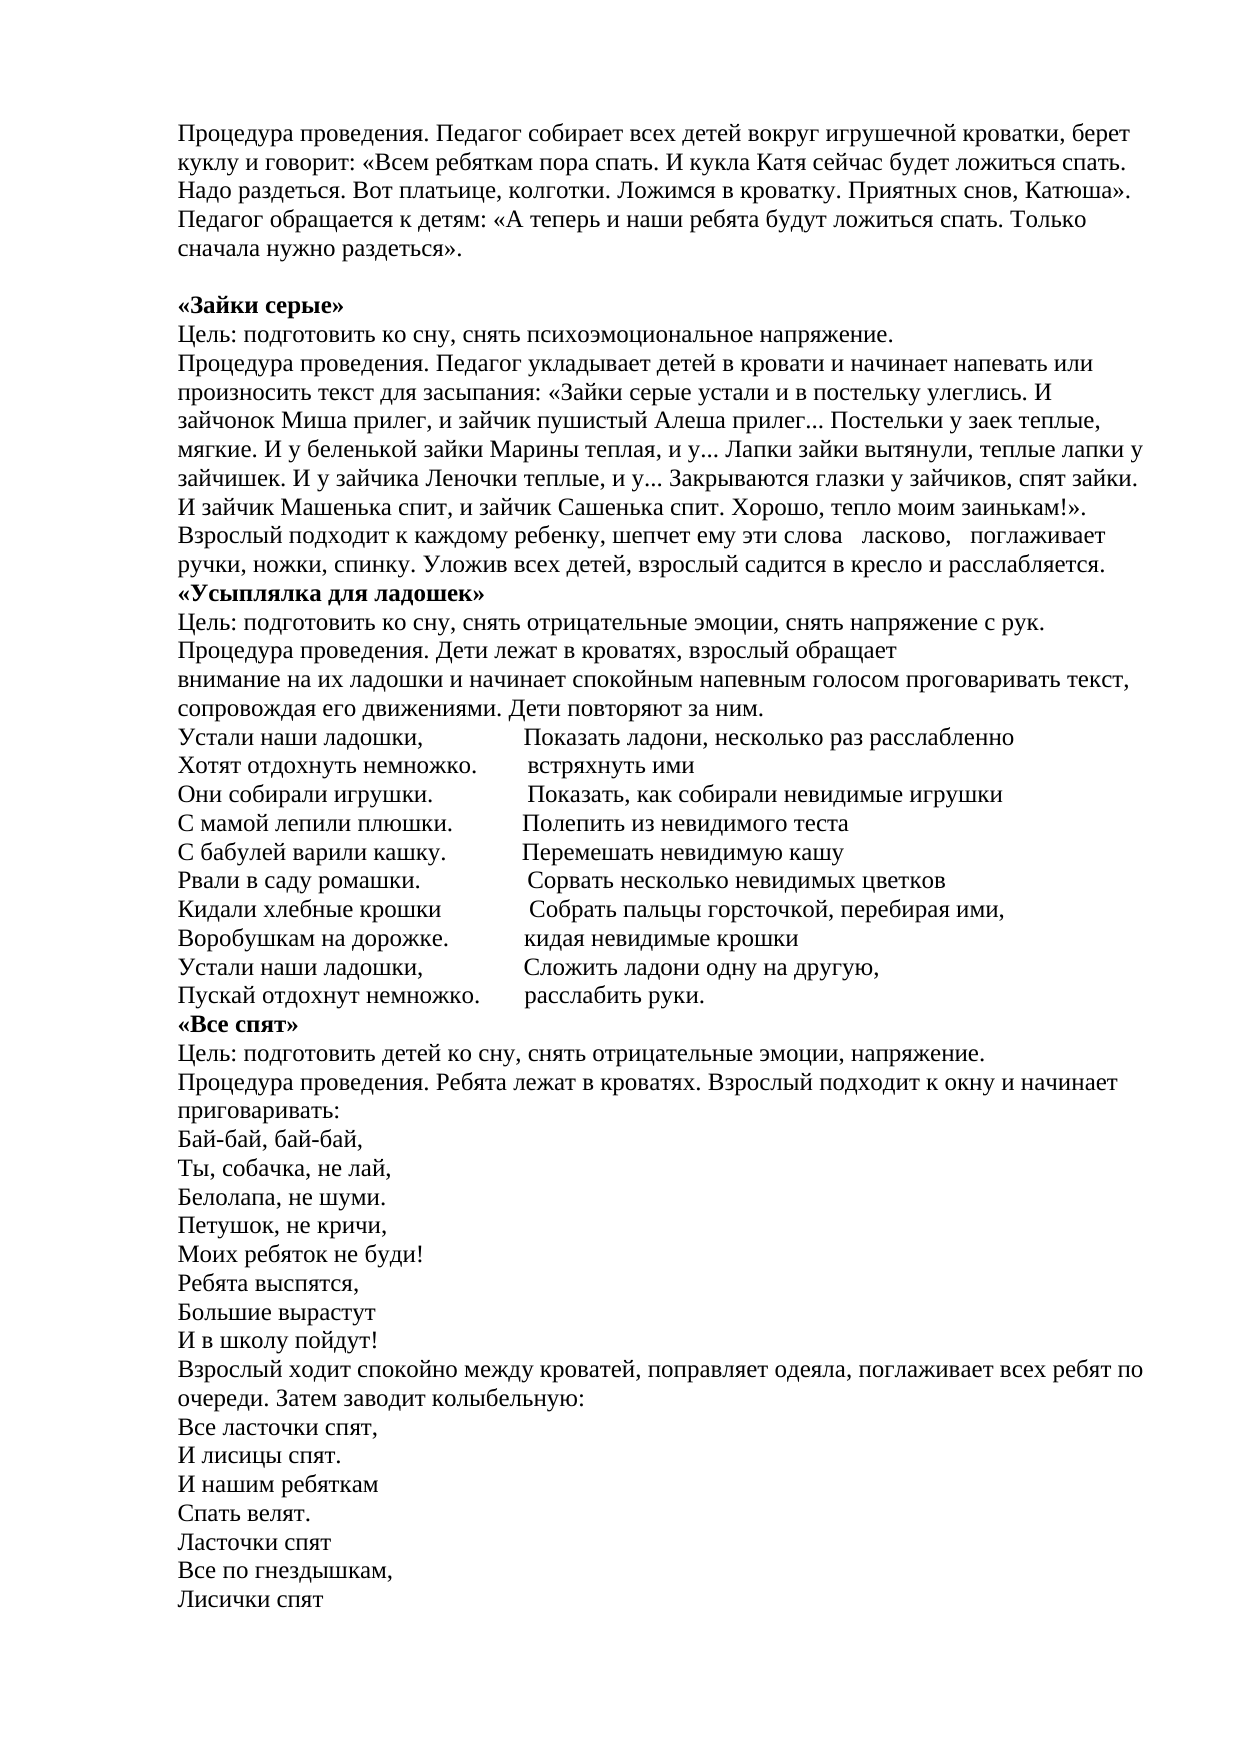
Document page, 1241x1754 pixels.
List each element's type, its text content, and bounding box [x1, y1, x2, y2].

text Процедура проведения. Педагог собирает всех детей вокруг игрушечной кроватки, берет куклу и говорит: «Всем ребяткам пора спать. И кукла Катя сейчас будет ложиться спать. Надо раздеться. Вот платьице, колготки. Ложимся в кроватку. Приятных снов, Катюша». Педагог обращается к детям: «А теперь и наши ребята будут ложиться спать. Только сначала нужно раздеться». [177, 118, 1152, 262]
text Ласточки спят [177, 1527, 1152, 1556]
text Цель: подготовить ко сну, снять психоэмоциональное напряжение. [177, 319, 1152, 348]
text «Усыплялка для ладошек» [177, 578, 1152, 607]
text Процедура проведения. Ребята лежат в кроватях. Взрослый подходит к окну и начинает приговаривать: [177, 1067, 1152, 1124]
text Ты, собачка, не лай, [177, 1153, 1152, 1182]
text внимание на их ладошки и начинает спокойным напевным голосом проговаривать текст, сопровождая его движениями. Дети повторяют за ним. [177, 664, 1152, 722]
text «Зайки серые» [177, 291, 1152, 319]
text Кидали хлебные крошки Собрать пальцы горсточкой, перебирая ими, [177, 894, 1152, 923]
text Все по гнездышкам, [177, 1556, 1152, 1584]
text И лисицы спят. [177, 1441, 1152, 1469]
text Ребята выспятся, [177, 1268, 1152, 1297]
text Лисички спят [177, 1584, 1152, 1613]
text Процедура проведения. Педагог укладывает детей в кровати и начинает напевать или произносить текст для засыпания: «Зайки серые устали и в постельку улеглись. И зайчонок Миша прилег, и зайчик пушистый Алеша прилег... Постельки у заек теплые, мягкие. И у беленькой зайки Марины теплая, и у... Лапки зайки вытянули, теплые лапки у зайчишек. И у зайчика Леночки теплые, и у... Закрываются глазки у зайчиков, спят зайки. И зайчик Машенька спит, и зайчик Сашенька спит. Хорошо, тепло моим заинькам!». Взрослый подходит к каждому ребенку, шепчет ему эти слова ласково, поглаживает ручки, ножки, спинку. Уложив всех детей, взрослый садится в кресло и расслабляется. [177, 348, 1152, 578]
text «Все спят» [177, 1009, 1152, 1038]
text Воробушкам на дорожке. кидая невидимые крошки [177, 923, 1152, 952]
text С бабулей варили кашку. Перемешать невидимую кашу [177, 837, 1152, 866]
text Взрослый ходит спокойно между кроватей, поправляет одеяла, поглаживает всех ребят по очереди. Затем заводит колыбельную: [177, 1354, 1152, 1412]
text Моих ребяток не буди! [177, 1239, 1152, 1268]
text Цель: подготовить ко сну, снять отрицательные эмоции, снять напряжение с рук. [177, 607, 1152, 636]
text Большие вырастут [177, 1297, 1152, 1326]
text Устали наши ладошки, Показать ладони, несколько раз расслабленно [177, 722, 1152, 751]
text Рвали в саду ромашки. Сорвать несколько невидимых цветков [177, 866, 1152, 894]
text И нашим ребяткам [177, 1469, 1152, 1498]
text Петушок, не кричи, [177, 1211, 1152, 1239]
text Цель: подготовить детей ко сну, снять отрицательные эмоции, напряжение. [177, 1038, 1152, 1067]
text Спать велят. [177, 1498, 1152, 1527]
text Белолапа, не шуми. [177, 1182, 1152, 1211]
text И в школу пойдут! [177, 1326, 1152, 1354]
text Пускай отдохнут немножко. расслабить руки. [177, 981, 1152, 1009]
text Устали наши ладошки, Сложить ладони одну на другую, [177, 952, 1152, 981]
text С мамой лепили плюшки. Полепить из невидимого теста [177, 808, 1152, 837]
text Все ласточки спят, [177, 1412, 1152, 1441]
text Хотят отдохнуть немножко. встряхнуть ими [177, 751, 1152, 779]
text Бай-бай, бай-бай, [177, 1124, 1152, 1153]
text Процедура проведения. Дети лежат в кроватях, взрослый обращает [177, 636, 1152, 664]
text Они собирали игрушки. Показать, как собирали невидимые игрушки [177, 779, 1152, 808]
